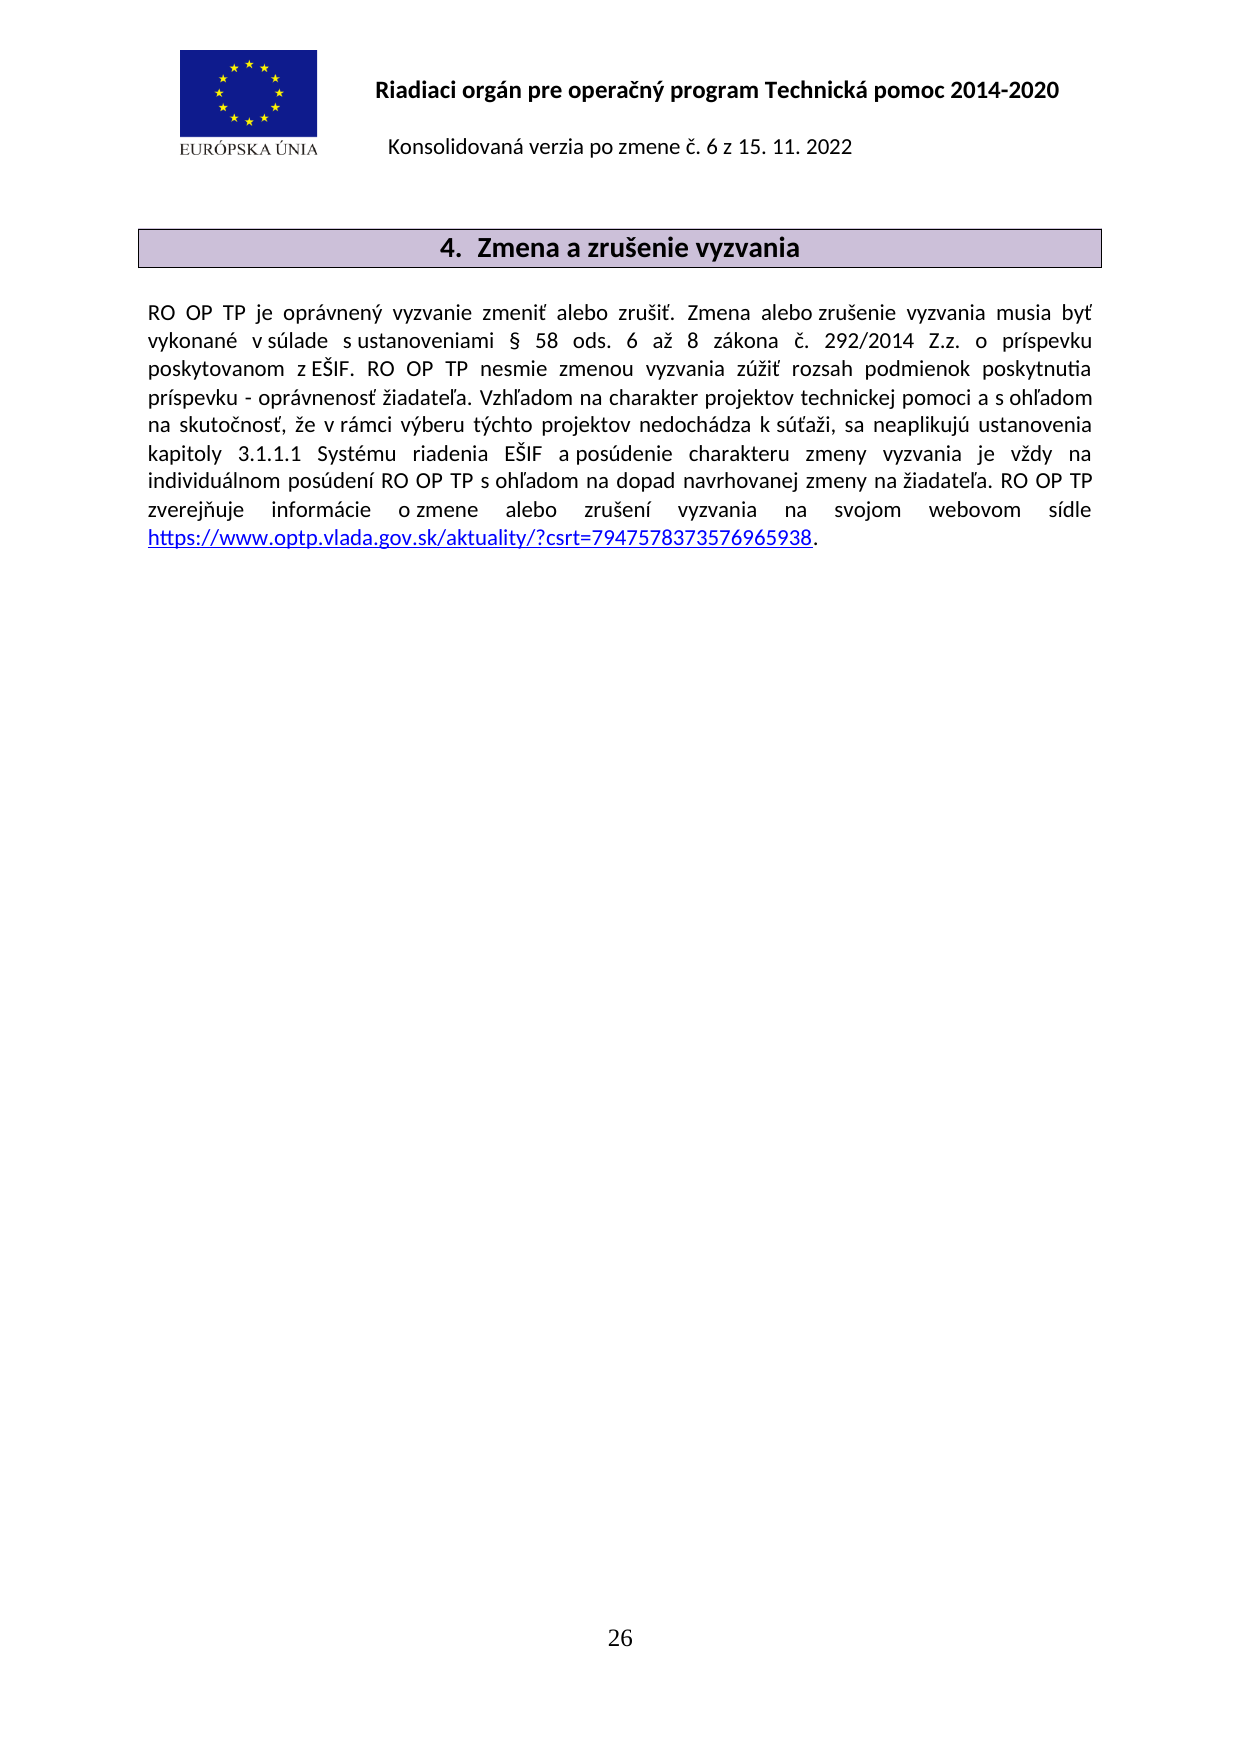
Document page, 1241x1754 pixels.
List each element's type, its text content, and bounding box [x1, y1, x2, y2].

text RO OP TP je oprávnený vyzvanie zmeniť alebo zrušiť. Zmena alebo zrušenie vyzvania musia byť vykonané v súlade s ustanoveniami § 58 ods. 6 až 8 zákona č. 292/2014 Z.z. o príspevku poskytovanom z EŠIF. RO OP TP nesmie zmenou vyzvania zúžiť rozsah podmienok poskytnutia príspevku - oprávnenosť žiadateľa. Vzhľadom na charakter projektov technickej pomoci a s ohľadom na skutočnosť, že v rámci výberu týchto projektov nedochádza k súťaži, sa neaplikujú ustanovenia kapitoly 3.1.1.1 Systému riadenia EŠIF a posúdenie charakteru zmeny vyzvania je vždy na individuálnom posúdení RO OP TP s ohľadom na dopad navrhovanej zmeny na žiadateľa. RO OP TP zverejňuje informácie o zmene alebo zrušení vyzvania na svojom webovom sídle https://www.optp.vlada.gov.sk/aktuality/?csrt=7947578373576965938. [148, 298, 1093, 551]
list Zmena a zrušenie vyzvania [139, 230, 1101, 267]
picture [179, 50, 318, 155]
